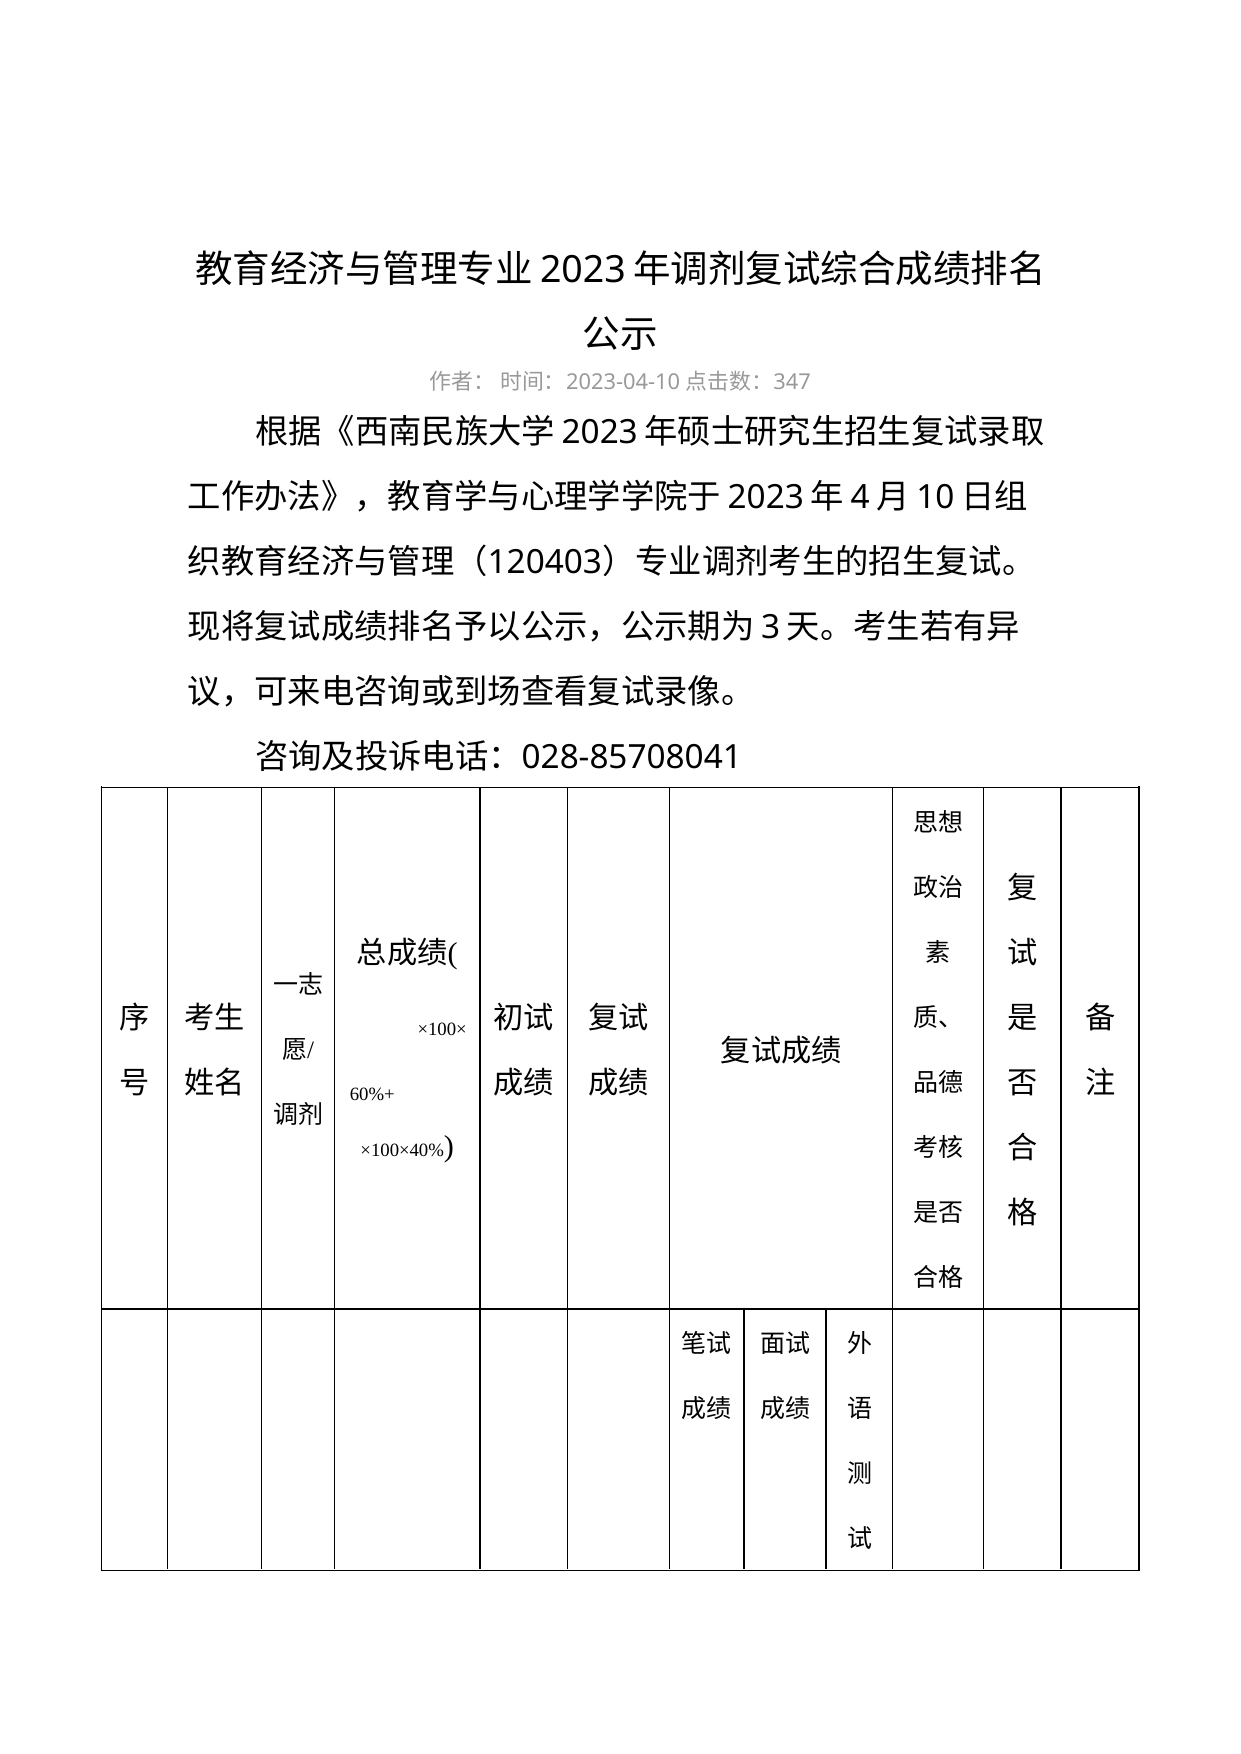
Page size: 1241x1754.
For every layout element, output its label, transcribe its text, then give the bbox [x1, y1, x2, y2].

table_cell [262, 1310, 334, 1569]
table_cell [481, 1310, 567, 1569]
text 咨询及投诉电话：028-85708041 [187, 721, 1053, 786]
table_cell [335, 1310, 479, 1569]
table_cell 外语测试成绩 [827, 1310, 892, 1569]
table_header 初试 成绩 [481, 788, 567, 1308]
table_header 考生姓名 [168, 788, 261, 1308]
table_cell 笔试成绩 [670, 1310, 743, 1569]
text 教育经济与管理专业2023年调剂复试综合成绩排名公示 [187, 234, 1053, 364]
table_header 复试成绩 [670, 788, 892, 1308]
text 作者： 时间：2023-04-10 点击数：347 [187, 364, 1053, 396]
table_cell [1062, 1310, 1138, 1569]
table_header 总成绩(×100×60%+×100×40%) [335, 788, 479, 1308]
table_cell [168, 1310, 261, 1569]
table_header 复试 成绩 [568, 788, 669, 1308]
text 根据《西南民族大学2023年硕士研究生招生复试录取工作办法》，教育学与心理学学院于2023年4月10日组织教育经济与管理（120403）专业调剂考生的招生复试。现将复试成绩排名予以公示，公示期为3天。考生若有异议，可来电咨询或到场查看复试录像。 [187, 396, 1053, 721]
table_header 一志愿/调剂 [262, 788, 334, 1308]
table_header 备注 [1062, 788, 1138, 1308]
table_cell [984, 1310, 1060, 1569]
table_header 序号 [102, 788, 167, 1308]
table_header 复试 是否合格 [984, 788, 1060, 1308]
table_cell [102, 1310, 167, 1569]
table_cell [568, 1310, 669, 1569]
table_cell 面试 成绩 [745, 1310, 825, 1569]
table_header 思想政治素质、品德考核是否合格 [893, 788, 983, 1308]
table_cell [893, 1310, 983, 1569]
